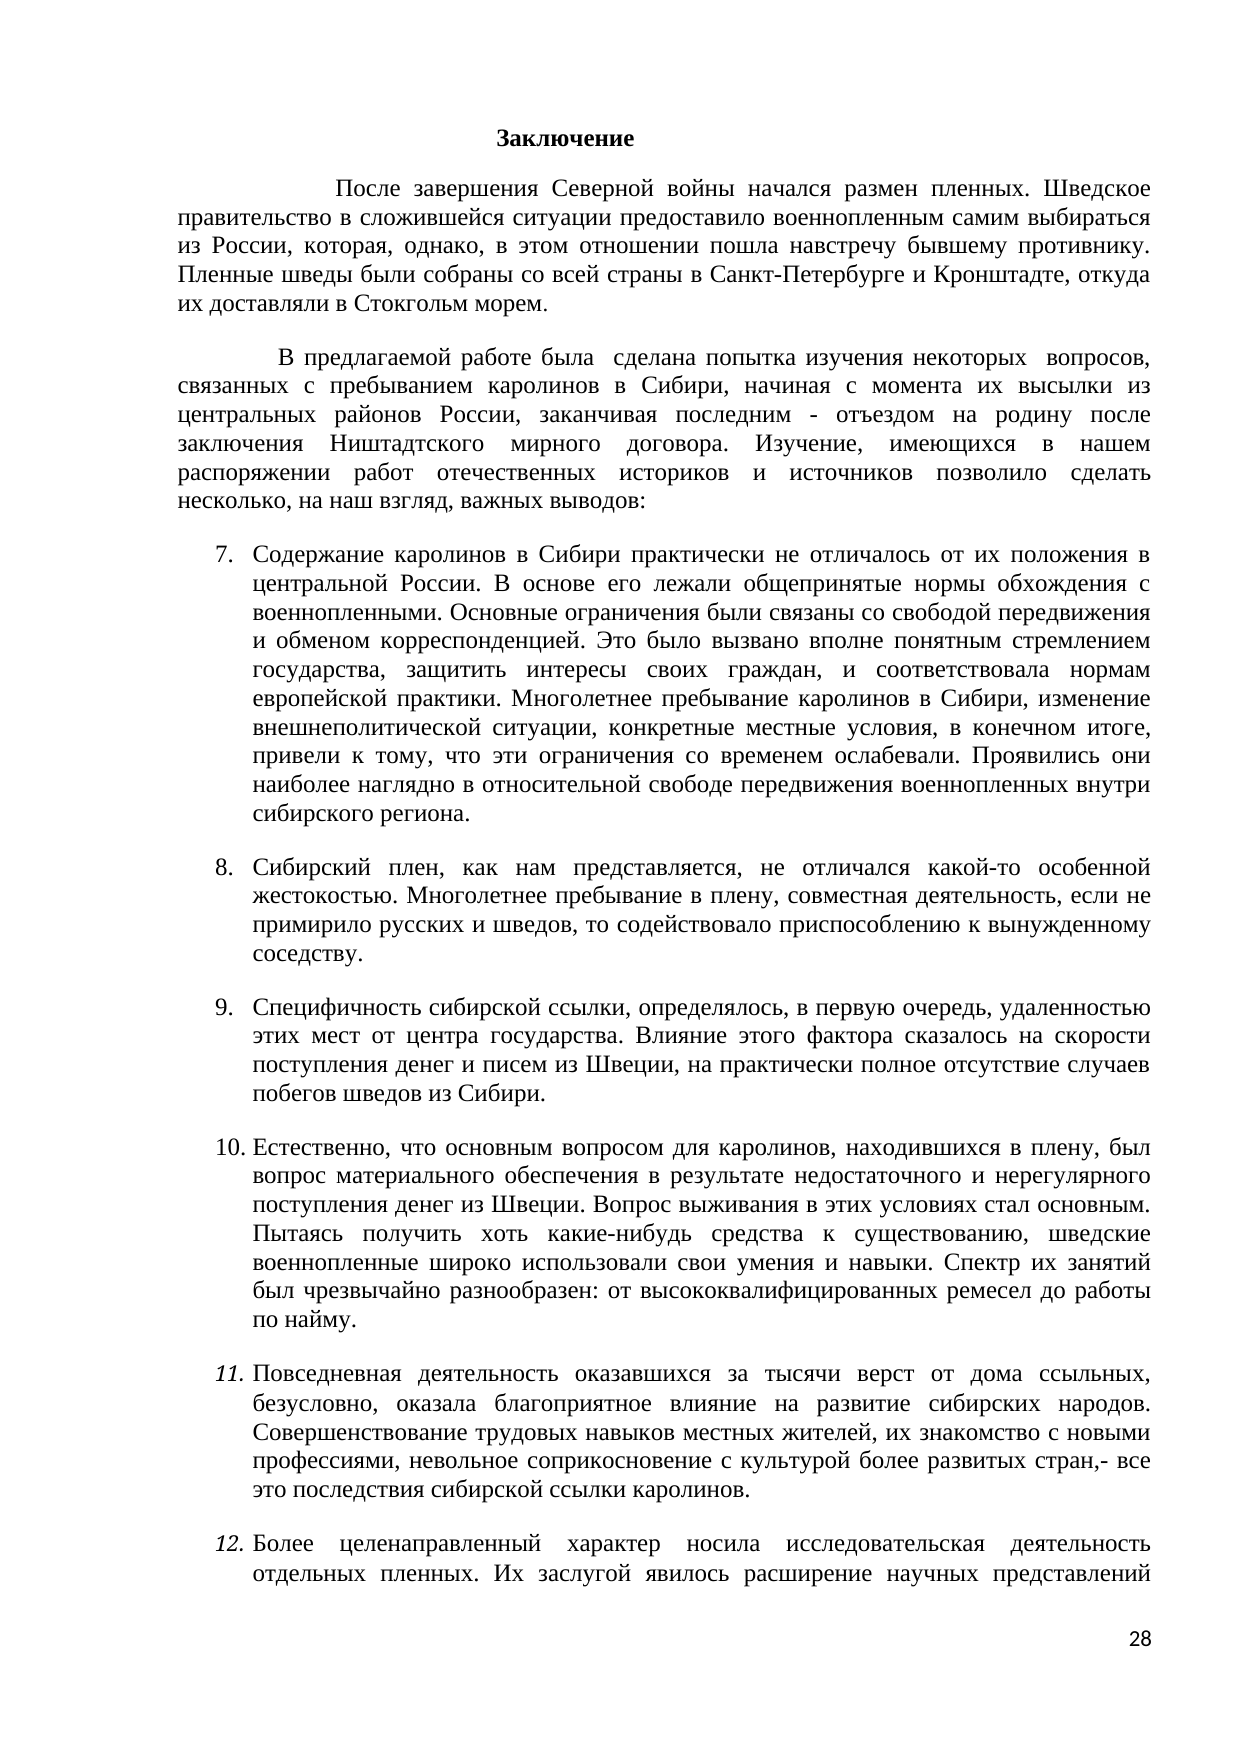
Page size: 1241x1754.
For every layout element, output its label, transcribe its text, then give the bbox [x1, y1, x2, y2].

text Заключение [177, 123, 1152, 152]
list Сибирский плен, как нам представляется, не отличался какой-то особенной жестокостью. Многолетнее пребывание в плену, совместная деятельность, если не примирило русских и шведов, то содействовало приспособлению к вынужденному соседству. [215, 852, 1152, 967]
list Повседневная деятельность оказавшихся за тысячи верст от дома ссыльных, безусловно, оказала благоприятное влияние на развитие сибирских народов. Совершенствование трудовых навыков местных жителей, их знакомство с новыми профессиями, невольное соприкосновение с культурой более развитых стран,- все это последствия сибирской ссылки каролинов. [215, 1358, 1152, 1503]
text В предлагаемой работе была сделана попытка изучения некоторых вопросов, связанных с пребыванием каролинов в Сибири, начиная с момента их высылки из центральных районов России, заканчивая последним - отъездом на родину после заключения Ништадтского мирного договора. Изучение, имеющихся в нашем распоряжении работ отечественных историков и источников позволило сделать несколько, на наш взгляд, важных выводов: [177, 342, 1152, 514]
text После завершения Северной войны начался размен пленных. Шведское правительство в сложившейся ситуации предоставило военнопленным самим выбираться из России, которая, однако, в этом отношении пошла навстречу бывшему противнику. Пленные шведы были собраны со всей страны в Санкт-Петербурге и Кронштадте, откуда их доставляли в Стокгольм морем. [177, 173, 1152, 317]
list Естественно, что основным вопросом для каролинов, находившихся в плену, был вопрос материального обеспечения в результате недостаточного и нерегулярного поступления денег из Швеции. Вопрос выживания в этих условиях стал основным. Пытаясь получить хоть какие-нибудь средства к существованию, шведские военнопленные широко использовали свои умения и навыки. Спектр их занятий был чрезвычайно разнообразен: от высококвалифицированных ремесел до работы по найму. [215, 1132, 1152, 1333]
list Содержание каролинов в Сибири практически не отличалось от их положения в центральной России. В основе его лежали общепринятые нормы обхождения с военнопленными. Основные ограничения были связаны со свободой передвижения и обменом корреспонденцией. Это было вызвано вполне понятным стремлением государства, защитить интересы своих граждан, и соответствовала нормам европейской практики. Многолетнее пребывание каролинов в Сибири, изменение внешнеполитической ситуации, конкретные местные условия, в конечном итоге, привели к тому, что эти ограничения со временем ослабевали. Проявились они наиболее наглядно в относительной свободе передвижения военнопленных внутри сибирского региона. [215, 539, 1152, 827]
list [215, 1528, 1152, 1586]
list Специфичность сибирской ссылки, определялось, в первую очередь, удаленностью этих мест от центра государства. Влияние этого фактора сказалось на скорости поступления денег и писем из Швеции, на практически полное отсутствие случаев побегов шведов из Сибири. [215, 992, 1152, 1107]
